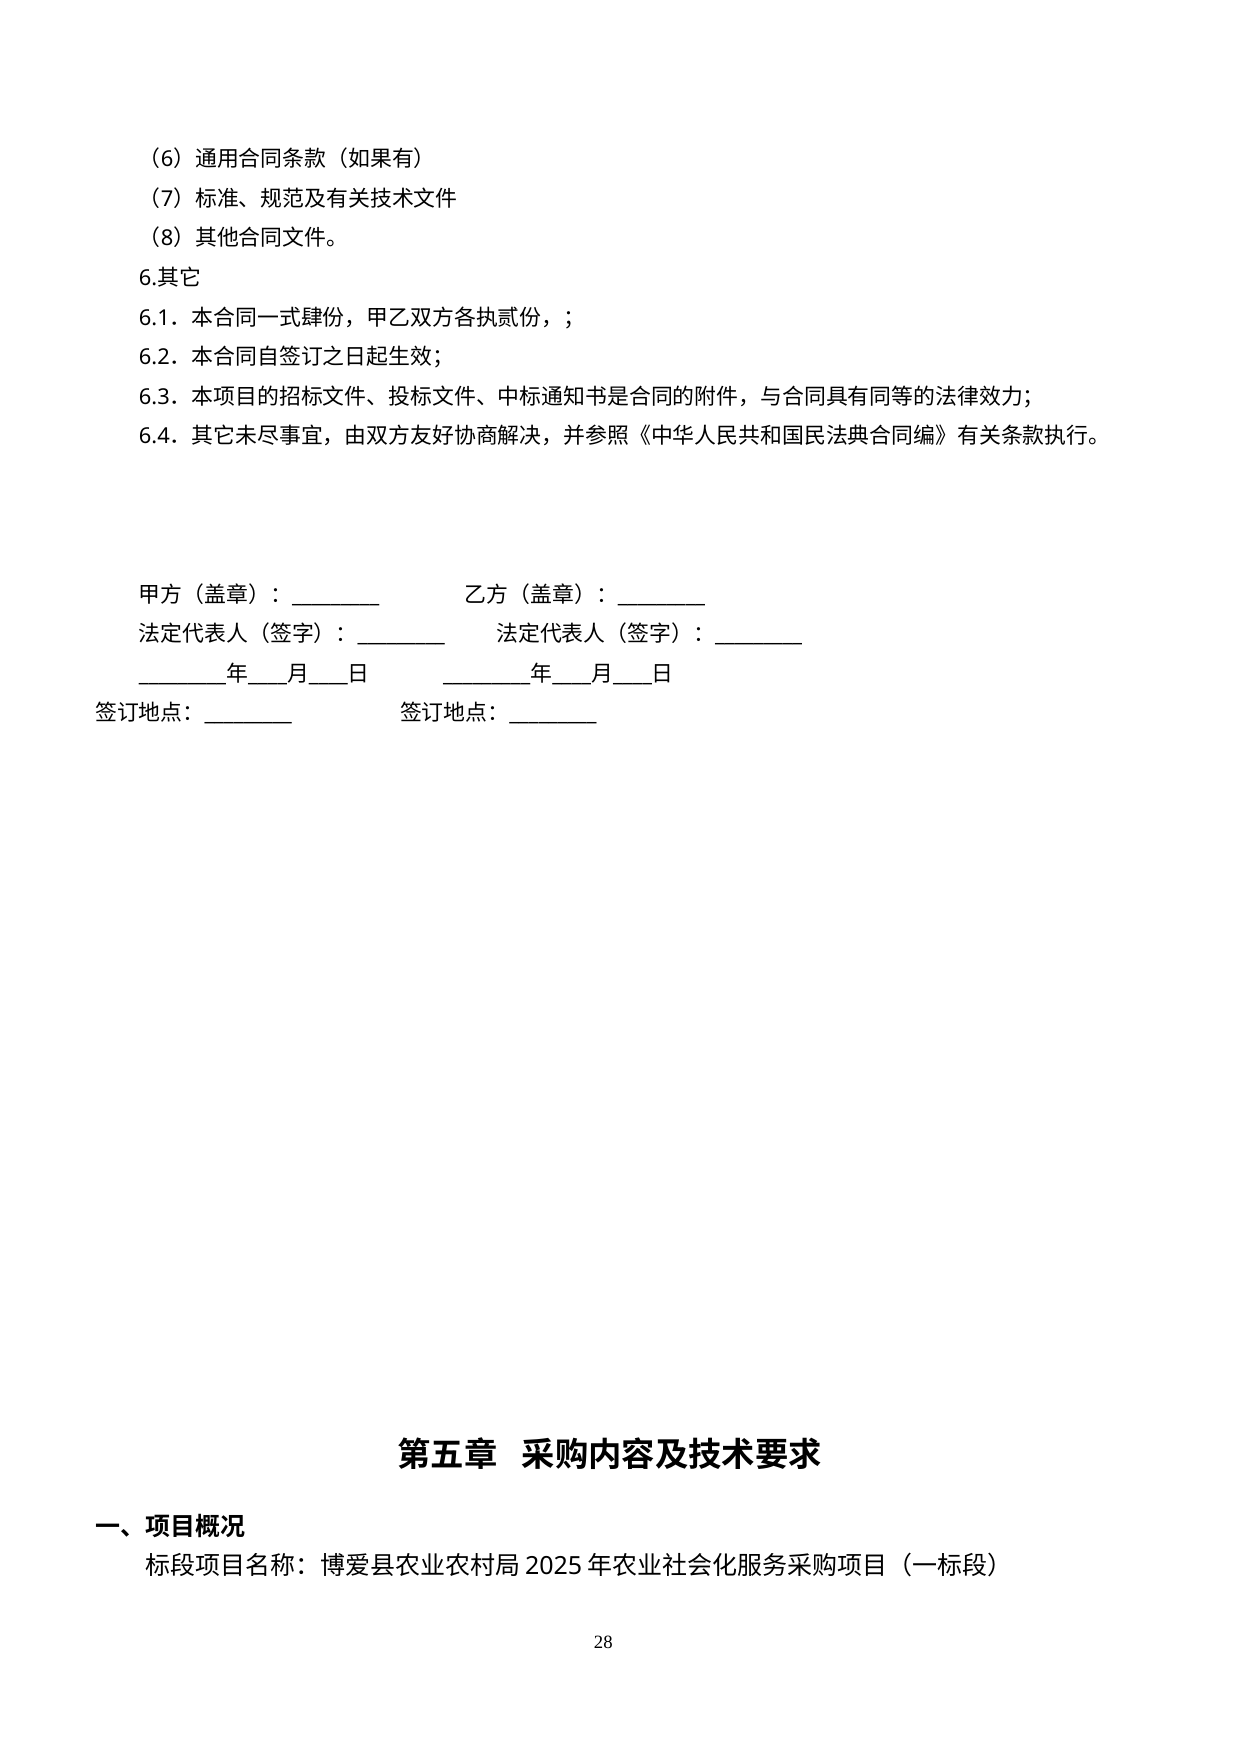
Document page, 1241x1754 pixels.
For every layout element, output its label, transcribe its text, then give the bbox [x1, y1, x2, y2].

list 项目概况 [95, 1504, 1124, 1544]
text 甲方（盖章）：_________ 乙方（盖章）：_________ [95, 573, 1124, 612]
text （8）其他合同文件。 [95, 216, 1124, 256]
text 6.其它 [95, 256, 1124, 296]
list 标段项目名称：博爱县农业农村局2025年农业社会化服务采购项目（一标段） [95, 1544, 1124, 1583]
text 6.3．本项目的招标文件、投标文件、中标通知书是合同的附件，与合同具有同等的法律效力； [95, 375, 1124, 414]
text 6.4．其它未尽事宜，由双方友好协商解决，并参照《中华人民共和国民法典合同编》有关条款执行。 [95, 414, 1124, 454]
text （7）标准、规范及有关技术文件 [95, 177, 1124, 216]
list 采购内容及技术要求 [95, 1413, 1124, 1492]
text _________年____月____日 _________年____月____日 [95, 652, 1124, 691]
text （6）通用合同条款（如果有） [95, 137, 1124, 177]
text 6.1．本合同一式肆份，甲乙双方各执贰份，； [95, 296, 1124, 335]
text 法定代表人（签字）：_________ 法定代表人（签字）：_________ [95, 612, 1124, 652]
text 签订地点：_________ 签订地点：_________ [95, 691, 1124, 731]
text 6.2．本合同自签订之日起生效； [95, 335, 1124, 375]
